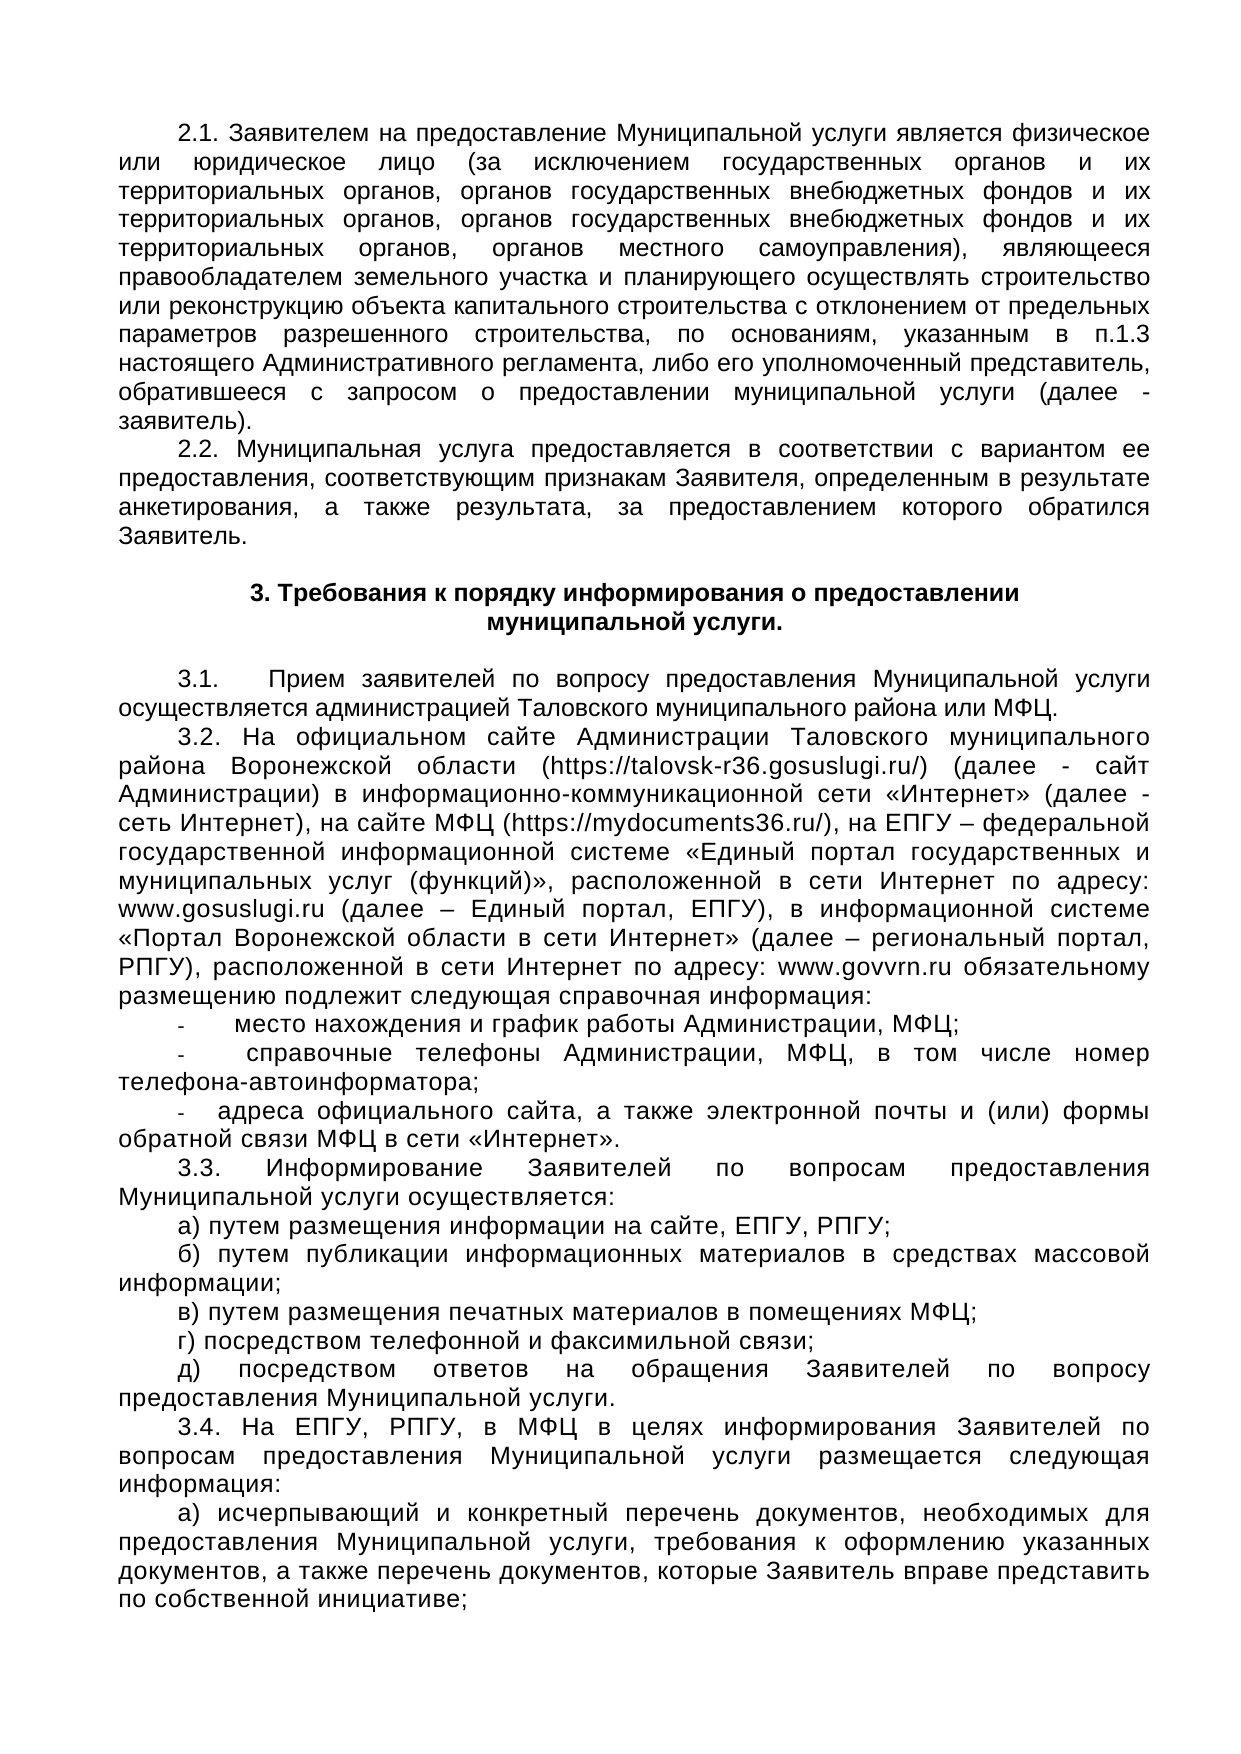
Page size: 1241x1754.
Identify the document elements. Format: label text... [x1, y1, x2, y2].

list место нахождения и график работы Администрации, МФЦ; [118, 1009, 1152, 1038]
text а) путем размещения информации на сайте, ЕПГУ, РПГУ; [118, 1211, 1152, 1239]
text 3. Требования к порядку информирования о предоставлении [118, 578, 1152, 607]
text 3.1. Прием заявителей по вопросу предоставления Муниципальной услуги осуществляется администрацией Таловского муниципального района или МФЦ. [118, 664, 1152, 722]
text 2.2. Муниципальная услуга предоставляется в соответствии с вариантом ее предоставления, соответствующим признакам Заявителя, определенным в результате анкетирования, а также результата, за предоставлением которого обратился Заявитель. [118, 434, 1152, 549]
text г) посредством телефонной и факсимильной связи; [118, 1326, 1152, 1354]
list справочные телефоны Администрации, МФЦ, в том числе номер телефона-автоинформатора; [118, 1038, 1152, 1096]
text а) исчерпывающий и конкретный перечень документов, необходимых для предоставления Муниципальной услуги, требования к оформлению указанных документов, а также перечень документов, которые Заявитель вправе представить по собственной инициативе; [118, 1498, 1152, 1613]
list адреса официального сайта, а также электронной почты и (или) формы обратной связи МФЦ в сети «Интернет». [118, 1096, 1152, 1153]
text 3.2. На официальном сайте Администрации Таловского муниципального района Воронежской области (https://talovsk-r36.gosuslugi.ru/) (далее - сайт Администрации) в информационно-коммуникационной сети «Интернет» (далее - сеть Интернет), на сайте МФЦ (https://mydocuments36.ru/), на ЕПГУ – федеральной государственной информационной системе «Единый портал государственных и муниципальных услуг (функций)», расположенной в сети Интернет по адресу: www.gosuslugi.ru (далее – Единый портал, ЕПГУ), в информационной системе «Портал Воронежской области в сети Интернет» (далее – региональный портал, РПГУ), расположенной в сети Интернет по адресу: www.govvrn.ru обязательному размещению подлежит следующая справочная информация: [118, 722, 1152, 1009]
text 3.4. На ЕПГУ, РПГУ, в МФЦ в целях информирования Заявителей по вопросам предоставления Муниципальной услуги размещается следующая информация: [118, 1412, 1152, 1498]
text муниципальной услуги. [118, 607, 1152, 636]
text б) путем публикации информационных материалов в средствах массовой информации; [118, 1239, 1152, 1297]
text д) посредством ответов на обращения Заявителей по вопросу предоставления Муниципальной услуги. [118, 1354, 1152, 1412]
text 2.1. Заявителем на предоставление Муниципальной услуги является физическое или юридическое лицо (за исключением государственных органов и их территориальных органов, органов государственных внебюджетных фондов и их территориальных органов, органов государственных внебюджетных фондов и их территориальных органов, органов местного самоуправления), являющееся правообладателем земельного участка и планирующего осуществлять строительство или реконструкцию объекта капитального строительства с отклонением от предельных параметров разрешенного строительства, по основаниям, указанным в п.1.3 настоящего Административного регламента, либо его уполномоченный представитель, обратившееся с запросом о предоставлении муниципальной услуги (далее - заявитель). [118, 118, 1152, 434]
text 3.3. Информирование Заявителей по вопросам предоставления Муниципальной услуги осуществляется: [118, 1153, 1152, 1211]
text в) путем размещения печатных материалов в помещениях МФЦ; [118, 1297, 1152, 1326]
